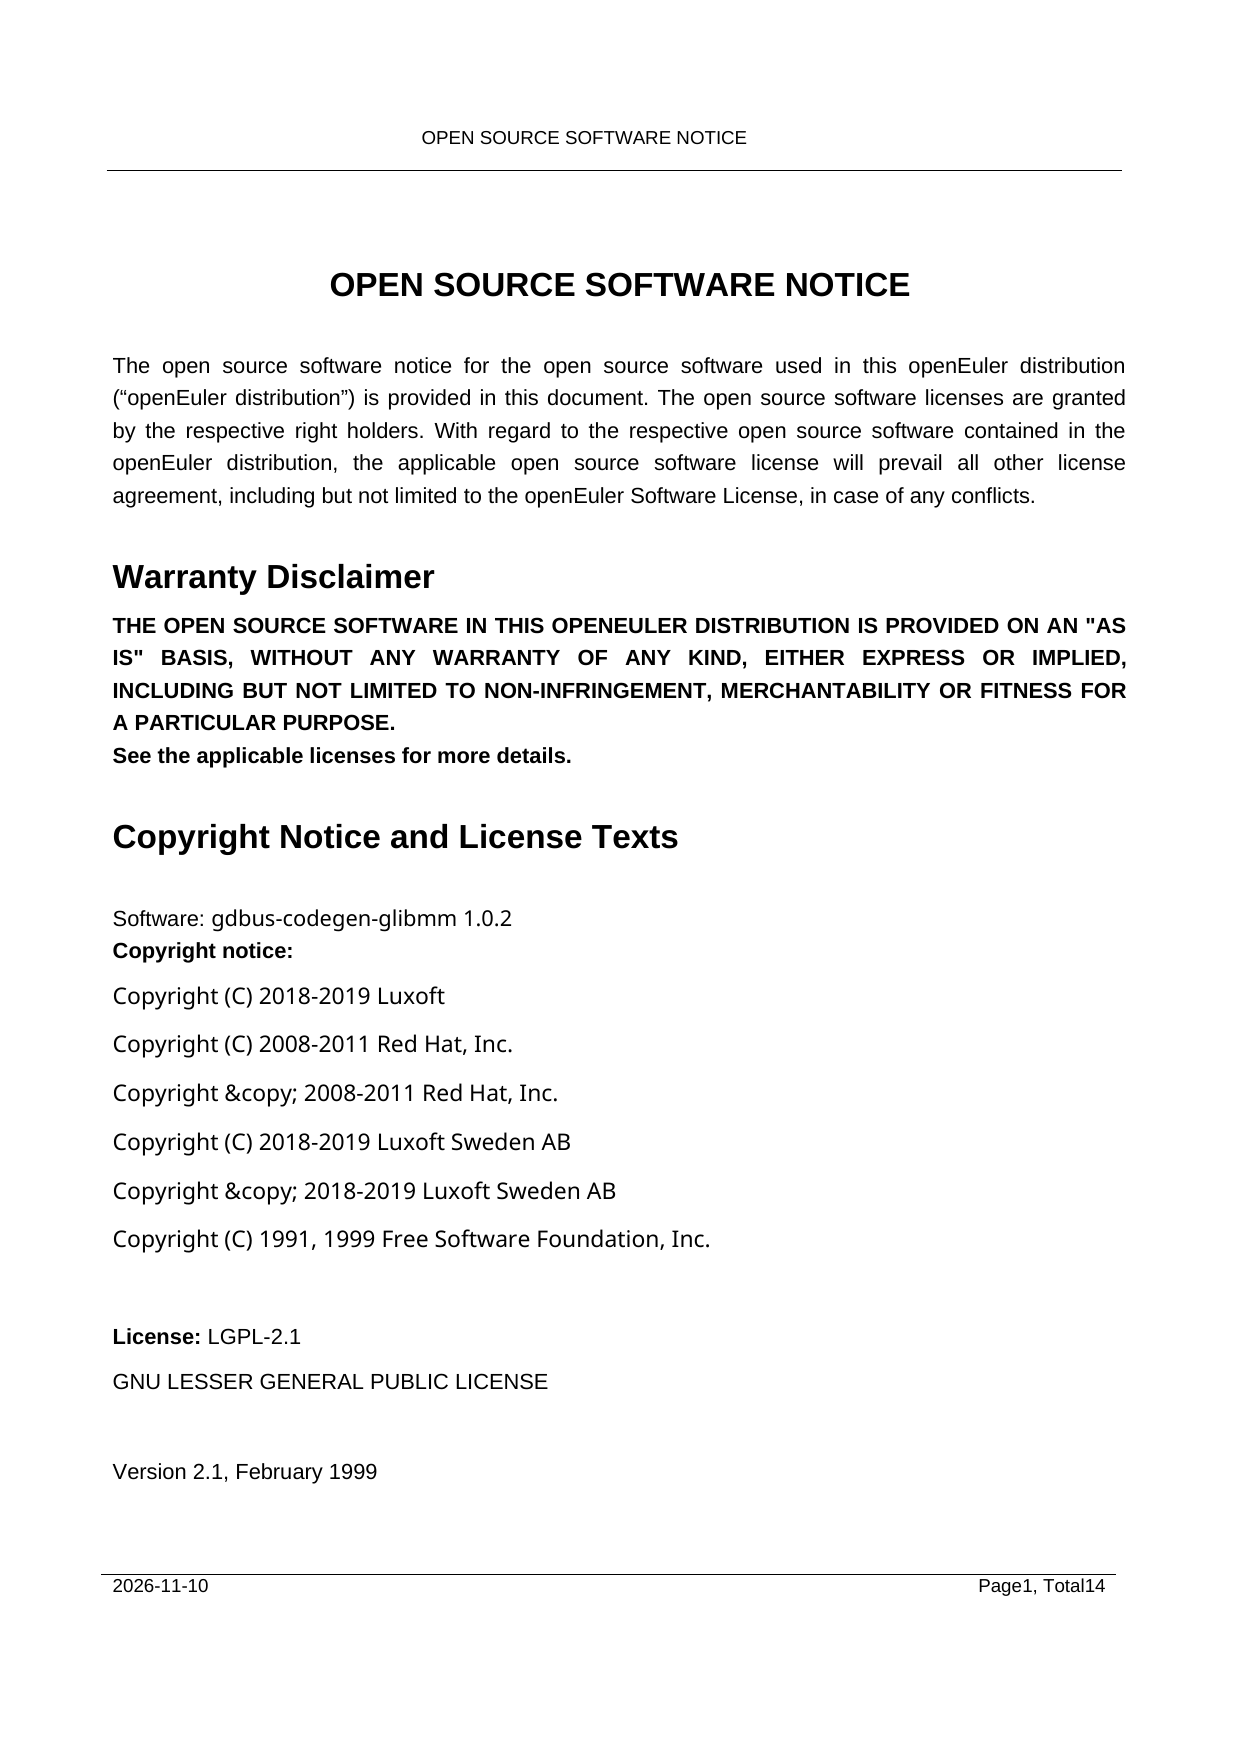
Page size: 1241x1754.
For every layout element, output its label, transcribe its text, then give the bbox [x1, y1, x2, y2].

text GNU LESSER GENERAL PUBLIC LICENSE [112, 1365, 1128, 1398]
text OPEN SOURCE SOFTWARE NOTICE [112, 251, 1128, 316]
text THE OPEN SOURCE SOFTWARE IN THIS OPENEULER DISTRIBUTION IS PROVIDED ON AN "AS IS" BASIS, WITHOUT ANY WARRANTY OF ANY KIND, EITHER EXPRESS OR IMPLIED, INCLUDING BUT NOT LIMITED TO NON-INFRINGEMENT, MERCHANTABILITY OR FITNESS FOR A PARTICULAR PURPOSE. See the applicable licenses for more details. [112, 609, 1128, 771]
text Version 2.1, February 1999 [112, 1456, 1128, 1488]
text The open source software notice for the open source software used in this openEuler distribution (“openEuler distribution”) is provided in this document. The open source software licenses are granted by the respective right holders. With regard to the respective open source software contained in the openEuler distribution, the applicable open source software license will prevail all other license agreement, including but not limited to the openEuler Software License, in case of any conflicts. [112, 349, 1128, 511]
text Copyright notice: [112, 934, 1128, 966]
text Copyright Notice and License Texts [112, 804, 1128, 869]
text License: LGPL-2.1 [112, 1320, 1128, 1353]
text Copyright (C) 2018-2019 Luxoft Copyright (C) 2008-2011 Red Hat, Inc. Copyright &copy; 2008-2011 Red Hat, Inc. Copyright (C) 2018-2019 Luxoft Sweden AB Copyright &copy; 2018-2019 Luxoft Sweden AB Copyright (C) 1991, 1999 Free Software Foundation, Inc. [112, 979, 1128, 1304]
text Warranty Disclaimer [112, 544, 1128, 609]
text Software: gdbus-codegen-glibmm 1.0.2 [112, 901, 1128, 934]
